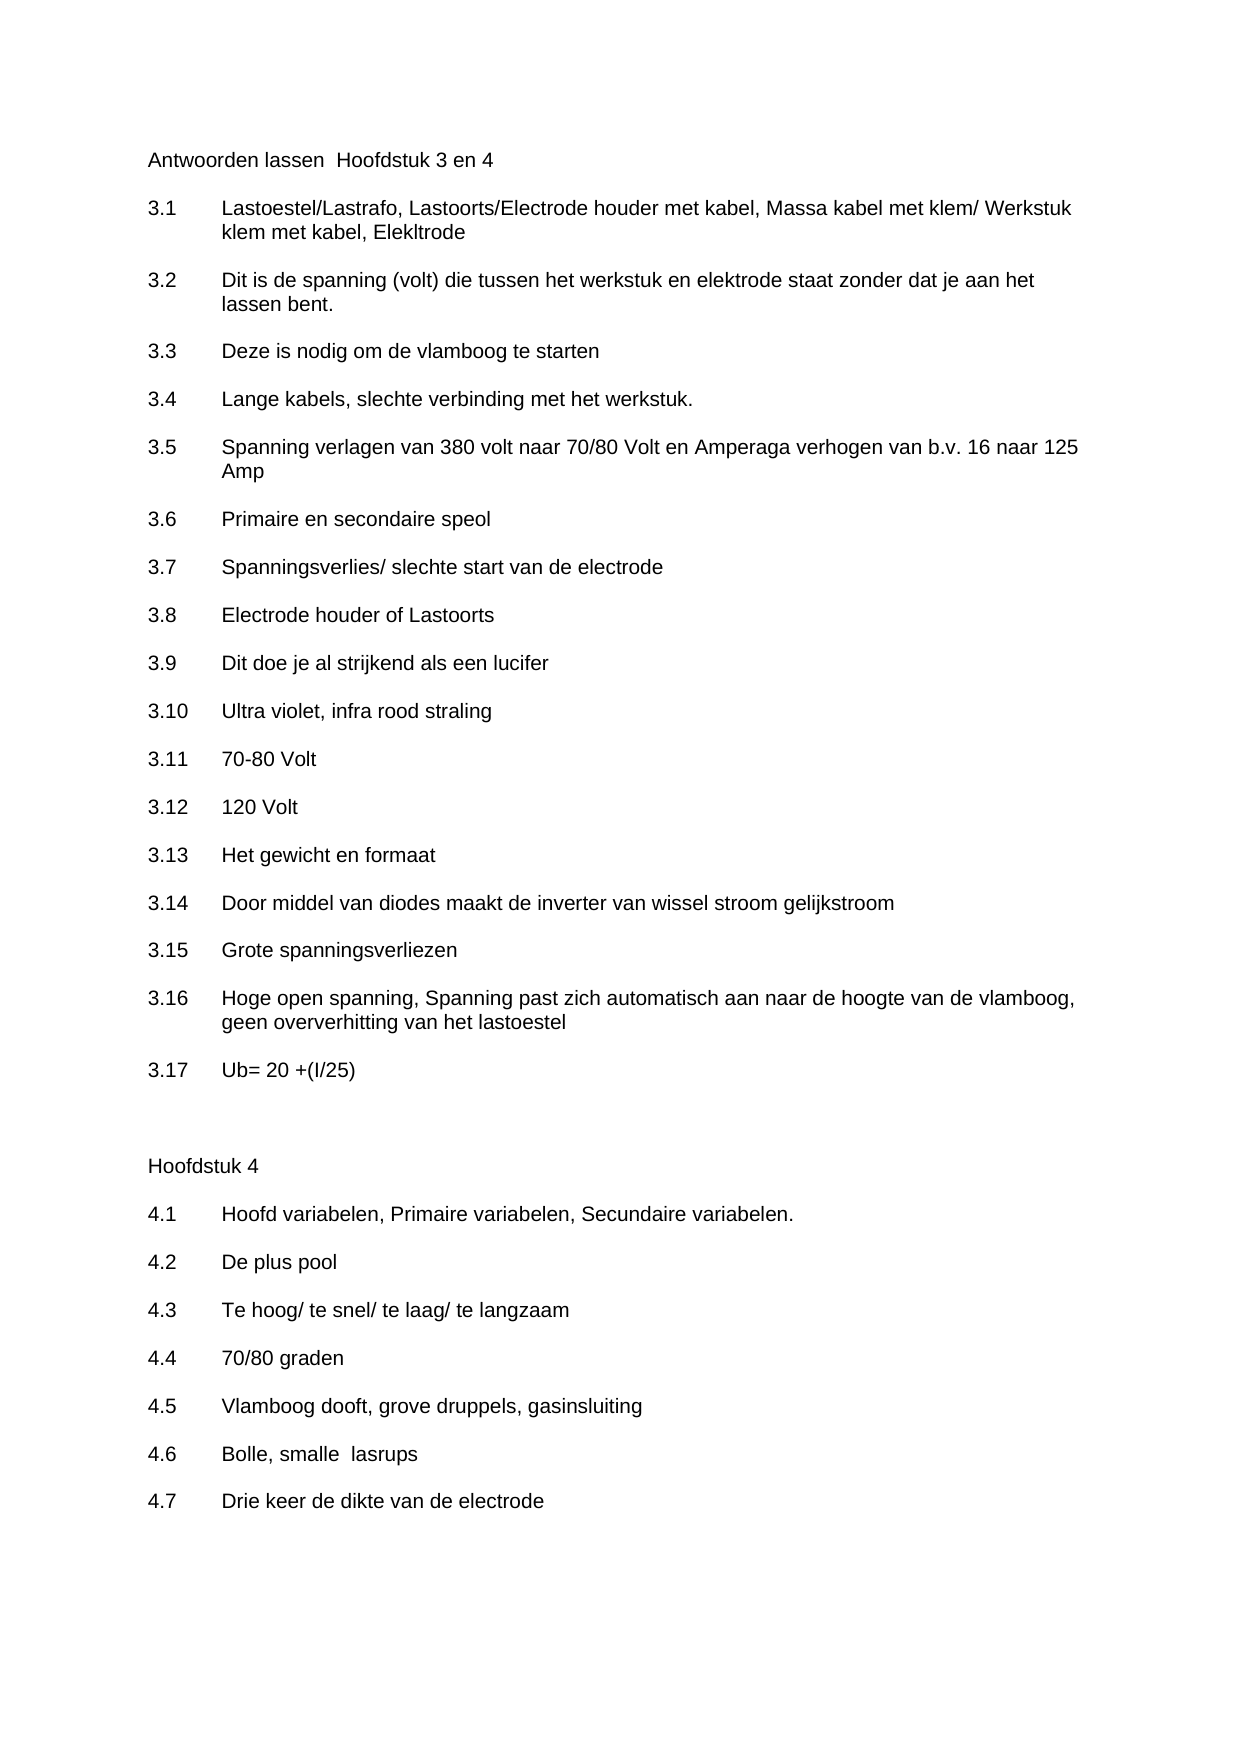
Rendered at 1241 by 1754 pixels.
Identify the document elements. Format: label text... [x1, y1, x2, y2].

text 4.1 Hoofd variabelen, Primaire variabelen, Secundaire variabelen. [148, 1202, 1093, 1226]
text 3.7 Spanningsverlies/ slechte start van de electrode [148, 555, 1093, 579]
text 4.4 70/80 graden [148, 1346, 1093, 1369]
text 3.12 120 Volt [148, 794, 1093, 818]
text 3.5 Spanning verlagen van 380 volt naar 70/80 Volt en Amperaga verhogen van b.v. 16 naar 125 Amp [148, 435, 1093, 483]
text 3.16 Hoge open spanning, Spanning past zich automatisch aan naar de hoogte van de vlamboog, geen oververhitting van het lastoestel [148, 986, 1093, 1034]
text 4.5 Vlamboog dooft, grove druppels, gasinsluiting [148, 1393, 1093, 1417]
text 3.17 Ub= 20 +(I/25) [148, 1058, 1093, 1082]
text Hoofdstuk 4 [148, 1154, 1093, 1178]
text 4.2 De plus pool [148, 1250, 1093, 1274]
text 3.1 Lastoestel/Lastrafo, Lastoorts/Electrode houder met kabel, Massa kabel met klem/ Werkstuk klem met kabel, Elekltrode [148, 196, 1093, 243]
text 3.9 Dit doe je al strijkend als een lucifer [148, 651, 1093, 675]
text 3.11 70-80 Volt [148, 747, 1093, 771]
text 3.3 Deze is nodig om de vlamboog te starten [148, 339, 1093, 363]
text 4.6 Bolle, smalle lasrups [148, 1441, 1093, 1465]
text 3.10 Ultra violet, infra rood straling [148, 699, 1093, 723]
text 3.4 Lange kabels, slechte verbinding met het werkstuk. [148, 387, 1093, 411]
text 3.8 Electrode houder of Lastoorts [148, 603, 1093, 627]
text 4.7 Drie keer de dikte van de electrode [148, 1489, 1093, 1513]
text 3.13 Het gewicht en formaat [148, 842, 1093, 866]
text Antwoorden lassen Hoofdstuk 3 en 4 [148, 148, 1093, 172]
text 3.15 Grote spanningsverliezen [148, 938, 1093, 962]
text 3.14 Door middel van diodes maakt de inverter van wissel stroom gelijkstroom [148, 890, 1093, 914]
text 4.3 Te hoog/ te snel/ te laag/ te langzaam [148, 1298, 1093, 1322]
text 3.2 Dit is de spanning (volt) die tussen het werkstuk en elektrode staat zonder dat je aan het lassen bent. [148, 267, 1093, 315]
text 3.6 Primaire en secondaire speol [148, 507, 1093, 531]
